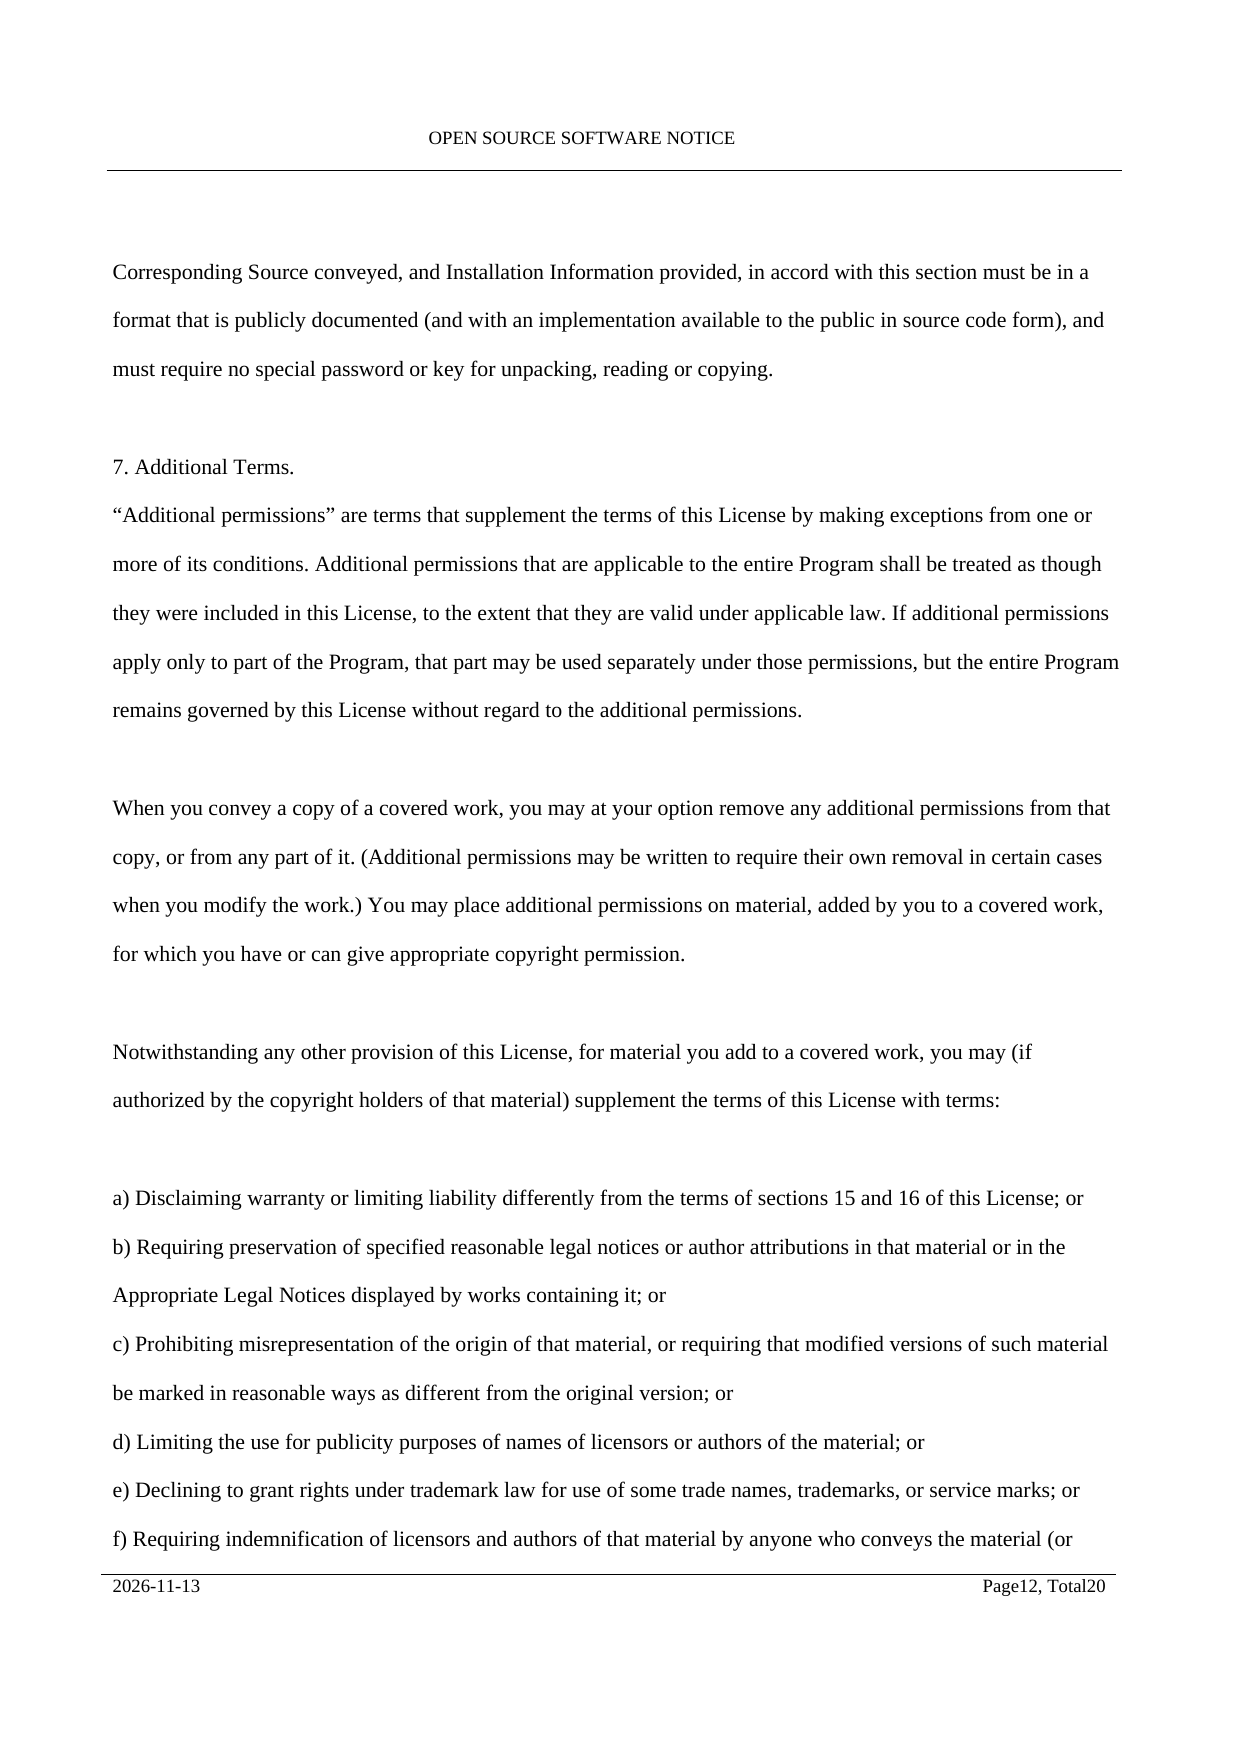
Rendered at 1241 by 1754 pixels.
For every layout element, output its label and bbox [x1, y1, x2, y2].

text [112, 206, 1128, 1555]
